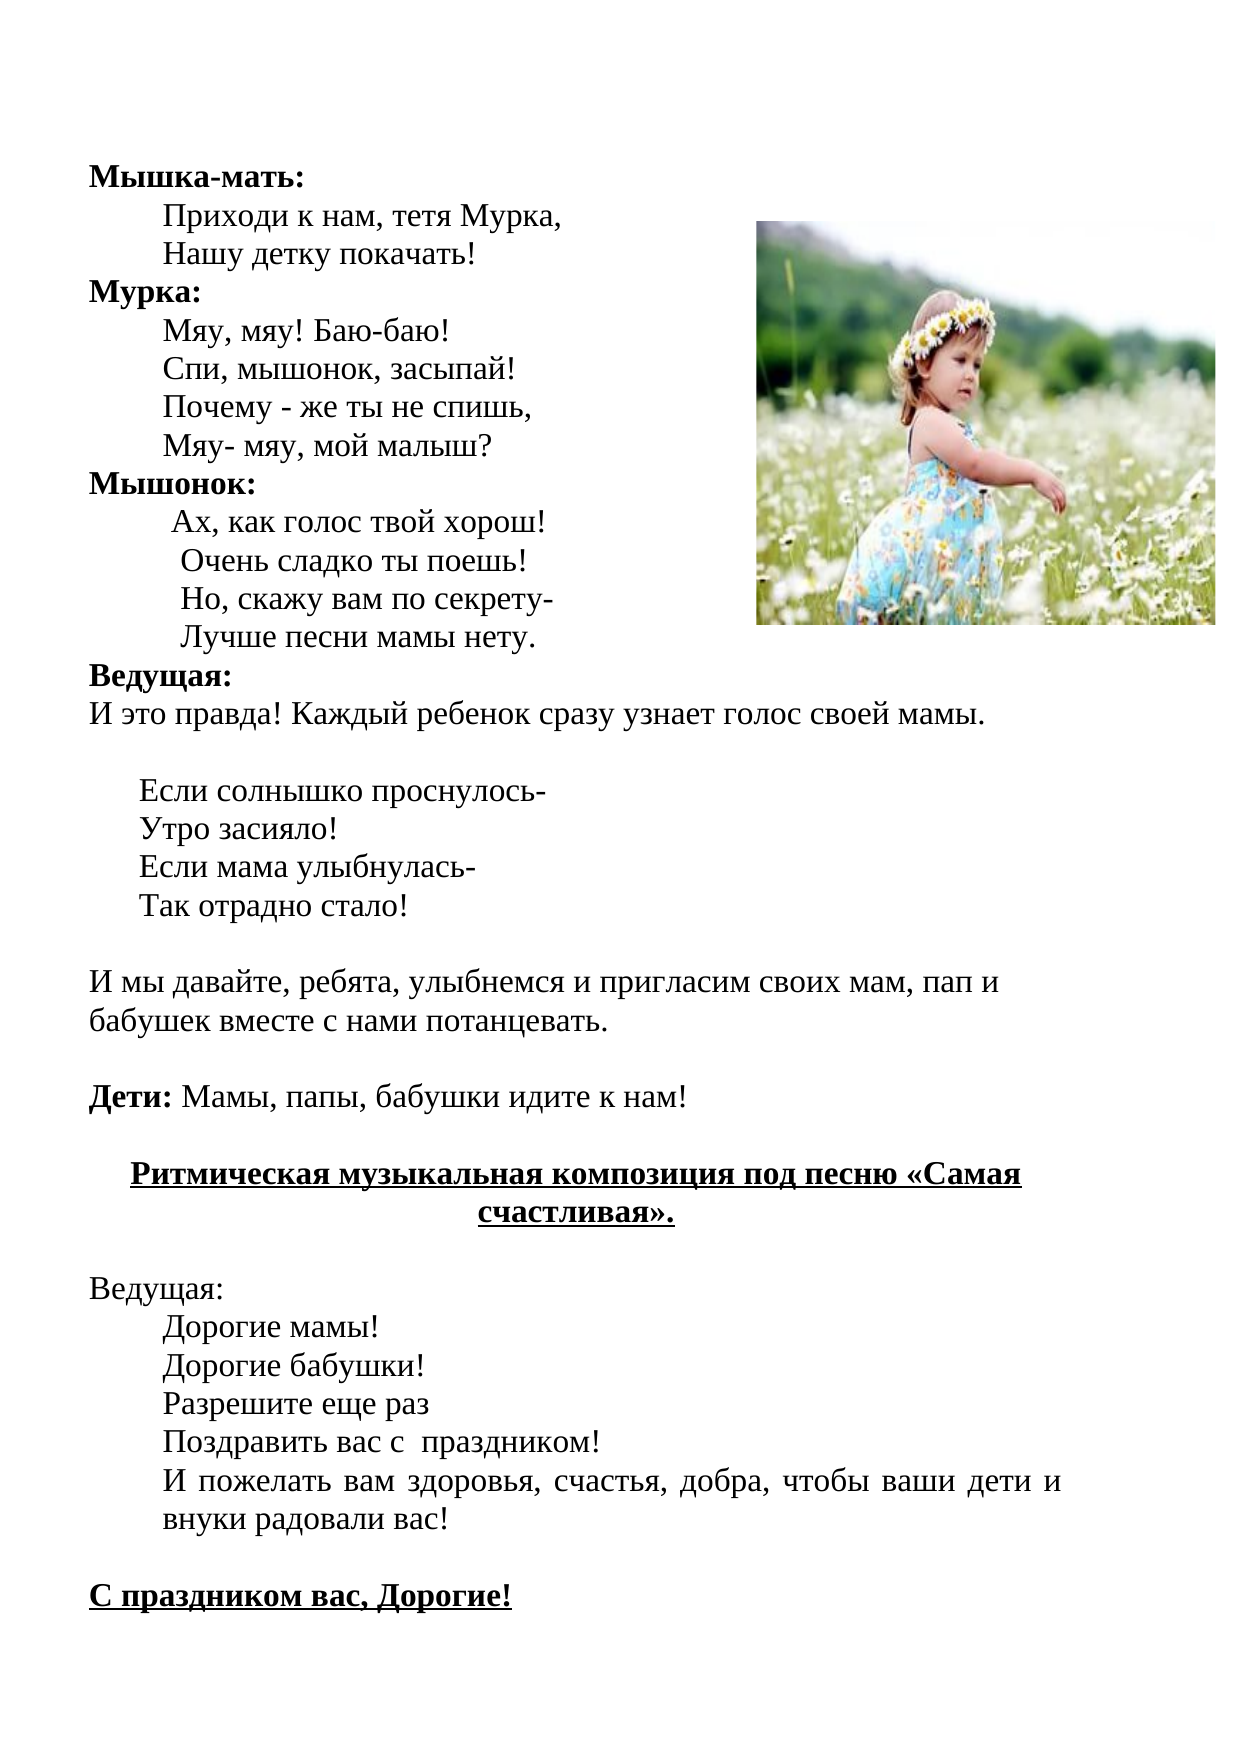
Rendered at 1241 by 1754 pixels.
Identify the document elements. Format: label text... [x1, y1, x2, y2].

text Мяу, мяу! Баю-баю! [88, 310, 756, 348]
text Спи, мышонок, засыпай! [88, 348, 756, 386]
text бабушек вместе с нами потанцевать. [88, 1000, 1063, 1038]
text Нашу детку покачать! [88, 233, 756, 271]
picture [756, 221, 1216, 625]
text И пожелать вам здоровья, счастья, добра, чтобы ваши дети и внуки радовали вас! [162, 1460, 1063, 1536]
text И мы давайте, ребята, улыбнемся и пригласим своих мам, пап и [88, 961, 1063, 1000]
text Ах, как голос твой хорош! [88, 501, 756, 540]
text Ведущая: [88, 655, 1063, 693]
text Дорогие мамы! [88, 1306, 1063, 1345]
text Почему - же ты не спишь, [88, 386, 756, 425]
text Но, скажу вам по секрету- [88, 578, 756, 616]
text Мышка-мать: [88, 156, 1063, 195]
text Ведущая: [88, 1268, 1063, 1306]
text Разрешите еще раз [88, 1383, 1063, 1421]
text Дорогие бабушки! [88, 1345, 1063, 1383]
text И это правда! Каждый ребенок сразу узнает голос своей мамы. [88, 693, 1063, 731]
text Дети: Мамы, папы, бабушки идите к нам! [88, 1076, 1063, 1115]
text Ритмическая музыкальная композиция под песню «Самая счастливая». [88, 1153, 1063, 1230]
text Лучше песни мамы нету. [88, 616, 1063, 655]
text Так отрадно стало! [88, 885, 1063, 923]
text С праздником вас, Дорогие! [88, 1575, 1063, 1613]
text Мяу- мяу, мой малыш? [88, 425, 756, 463]
text Приходи к нам, тетя Мурка, [88, 195, 1063, 233]
text Мурка: [88, 271, 756, 310]
text Очень сладко ты поешь! [88, 540, 756, 578]
text Мышонок: [88, 463, 756, 501]
text Утро засияло! [88, 808, 1063, 846]
text Если мама улыбнулась- [88, 846, 1063, 885]
text Поздравить вас с праздником! [88, 1421, 1063, 1460]
text Если солнышко проснулось- [88, 770, 1063, 808]
